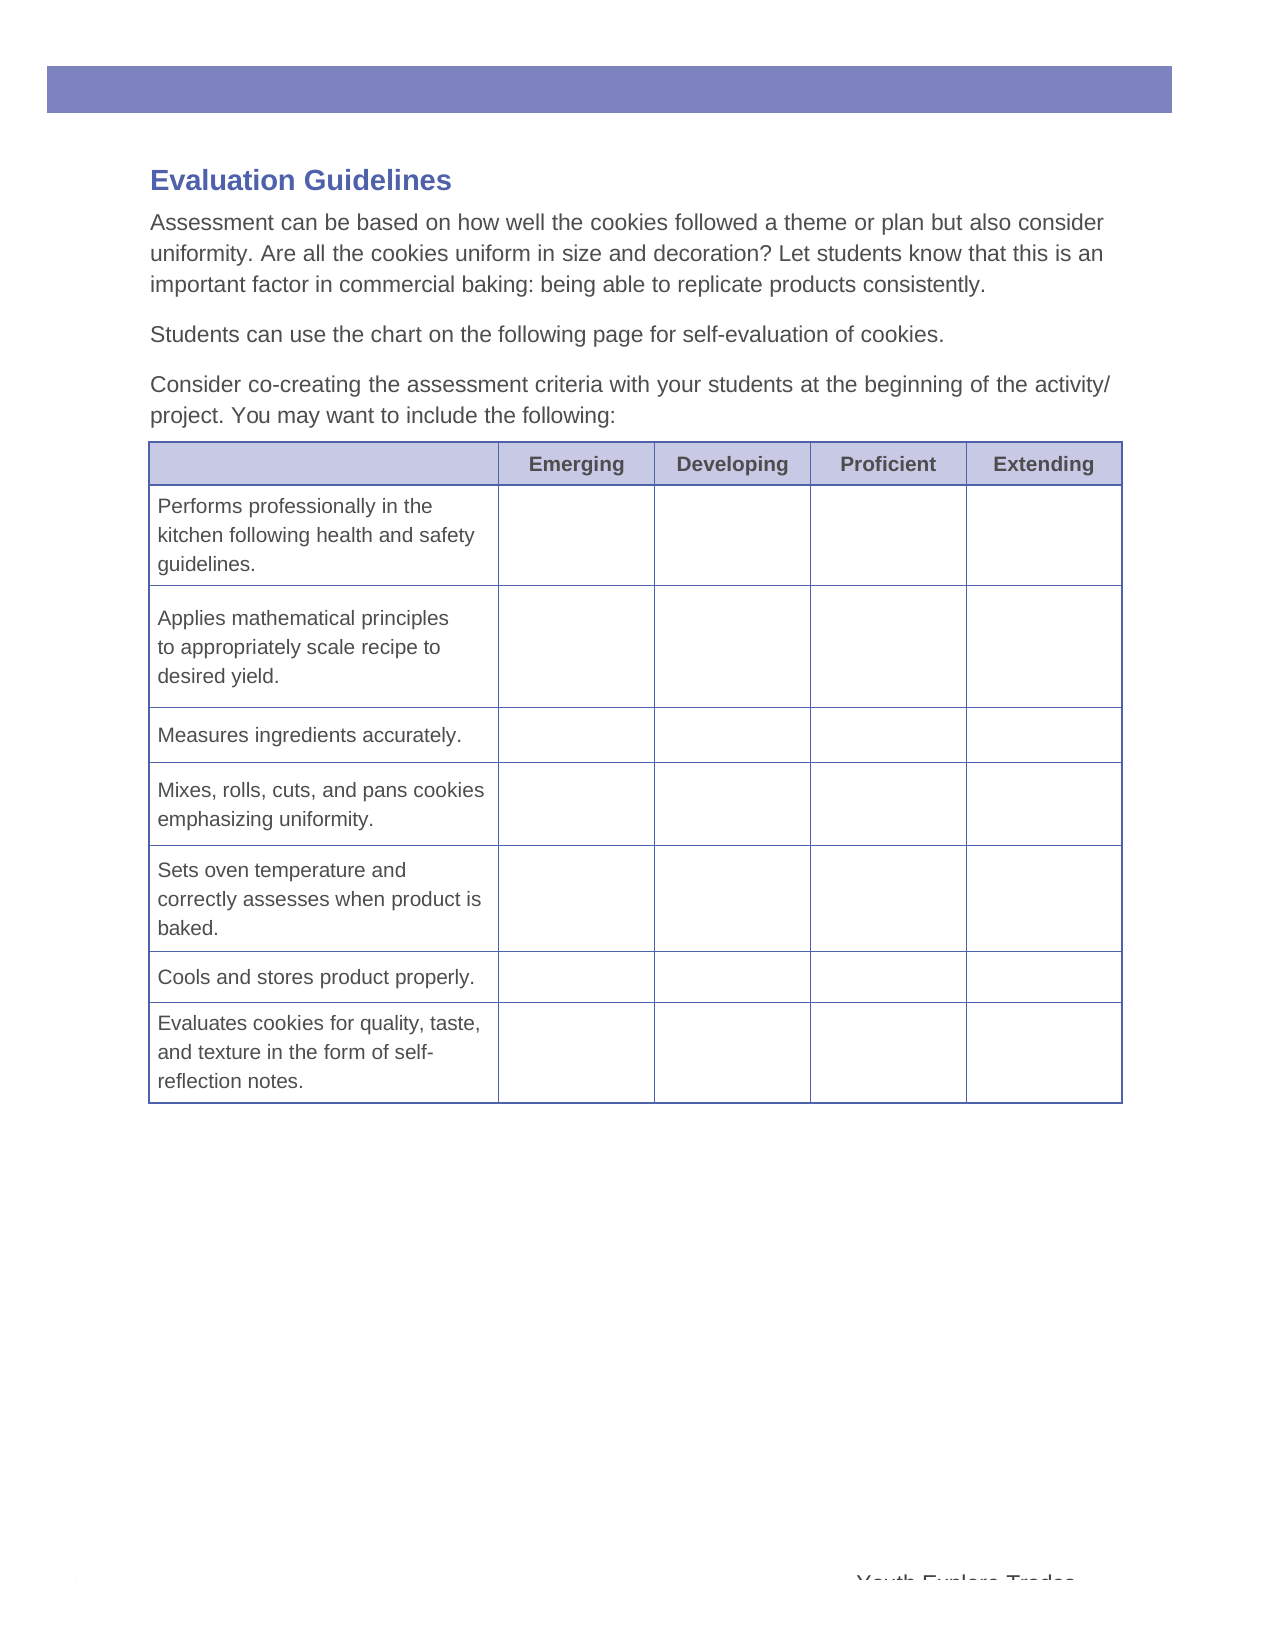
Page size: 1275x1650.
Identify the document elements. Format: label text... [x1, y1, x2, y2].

table_cell [811, 952, 966, 1002]
table_cell Sets oven temperature and correctly assesses when product is baked. [150, 846, 498, 951]
table_cell Measures ingredients accurately. [150, 708, 498, 762]
table_cell [967, 586, 1121, 707]
table_cell [811, 708, 966, 762]
table_cell [655, 952, 810, 1002]
table_cell [499, 846, 654, 951]
table_cell Cools and stores product properly. [150, 952, 498, 1002]
table_cell Mixes, rolls, cuts, and pans cookies emphasizing uniformity. [150, 763, 498, 845]
table_cell [811, 586, 966, 707]
table_cell [811, 486, 966, 585]
table_cell Performs professionally in the kitchen following health and safety guidelines. [150, 486, 498, 585]
table_cell [499, 586, 654, 707]
table_cell [499, 952, 654, 1002]
table_cell [811, 763, 966, 845]
table_cell [967, 846, 1121, 951]
table_header Developing [655, 443, 810, 484]
table_cell [967, 952, 1121, 1002]
table_cell Applies mathematical principles to appropriately scale recipe to desired yield. [150, 586, 498, 707]
subtitle Evaluation Guidelines [150, 162, 1183, 196]
table_cell [655, 486, 810, 585]
table_cell [967, 486, 1121, 585]
table_cell [499, 708, 654, 762]
table_cell [499, 1003, 654, 1102]
table_header Emerging [499, 443, 654, 484]
table_cell [499, 486, 654, 585]
table_cell [967, 763, 1121, 845]
table_cell [811, 1003, 966, 1102]
table_header Proficient [811, 443, 966, 484]
table_cell [655, 1003, 810, 1102]
text Assessment can be based on how well the cookies followed a theme or plan but also consider uniformity. Are all the cookies uniform in size and decoration? Let students know that this is an important factor in commercial baking: being able to replicate products consistently. [150, 209, 1104, 297]
table_cell Evaluates cookies for quality, taste, and texture in the form of self- reflection notes. [150, 1003, 498, 1102]
text Students can use the chart on the following page for self-evaluation of cookies. [150, 321, 1183, 347]
table_cell [655, 708, 810, 762]
table_header Extending [967, 443, 1121, 484]
table_cell [967, 1003, 1121, 1102]
table_cell [655, 846, 810, 951]
table_header [150, 443, 498, 484]
table_cell [499, 763, 654, 845]
table_cell [655, 763, 810, 845]
table_cell [811, 846, 966, 951]
text Consider co-creating the assessment criteria with your students at the beginning of the activity/ project. You may want to include the following: [150, 371, 1111, 428]
table_cell [655, 586, 810, 707]
table_cell [967, 708, 1121, 762]
